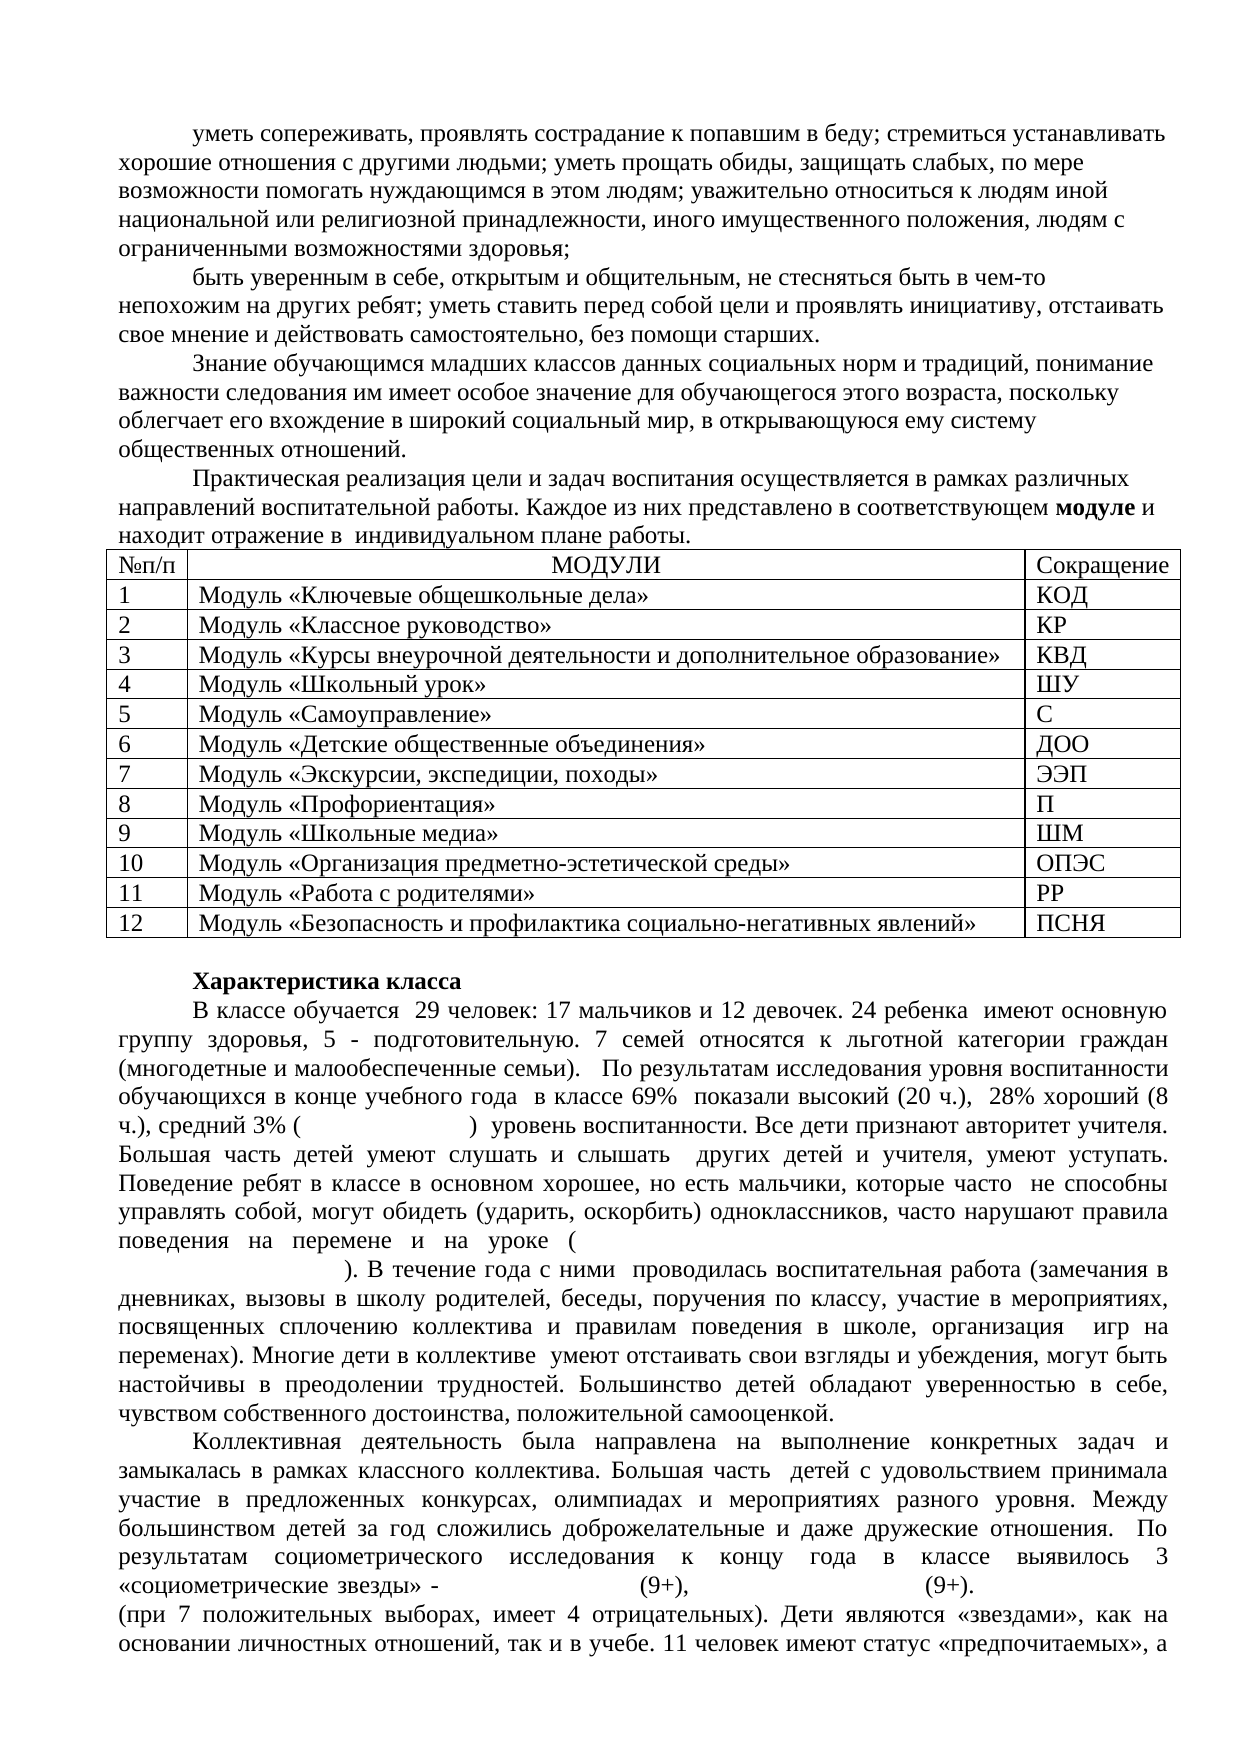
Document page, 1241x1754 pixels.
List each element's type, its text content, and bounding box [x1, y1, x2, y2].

text Практическая реализация цели и задач воспитания осуществляется в рамках различных направлений воспитательной работы. Каждое из них представлено в соответствующем модуле и находит отражение в индивидуальном плане работы. [118, 463, 1169, 549]
table_cell 8 [107, 789, 187, 817]
table_cell 2 [107, 610, 187, 639]
table_cell Модуль «Экскурсии, экспедиции, походы» [188, 759, 1024, 788]
table_cell Модуль «Организация предметно-эстетической среды» [188, 848, 1024, 877]
table_cell КОД [1026, 580, 1180, 609]
table_cell Модуль «Профориентация» [188, 789, 1024, 817]
table_cell С [1026, 699, 1180, 728]
table_header МОДУЛИ [188, 550, 1024, 579]
table_cell ШМ [1026, 819, 1180, 847]
table_cell 12 [107, 908, 187, 937]
table_cell 10 [107, 848, 187, 877]
table_cell КР [1026, 610, 1180, 639]
text Характеристика класса [118, 966, 1169, 995]
table_cell КВД [1026, 640, 1180, 668]
table_cell Модуль «Классное руководство» [188, 610, 1024, 639]
table_cell 5 [107, 699, 187, 728]
text Знание обучающимся младших классов данных социальных норм и традиций, понимание важности следования им имеет особое значение для обучающегося этого возраста, поскольку облегчает его вхождение в широкий социальный мир, в открывающуюся ему систему общественных отношений. [118, 348, 1169, 463]
table_cell 9 [107, 819, 187, 847]
table_cell ЭЭП [1026, 759, 1180, 788]
table_cell 11 [107, 878, 187, 907]
table_cell Модуль «Школьный урок» [188, 670, 1024, 698]
table_cell ШУ [1026, 670, 1180, 698]
table_header Сокращение [1026, 550, 1180, 579]
text быть уверенным в себе, открытым и общительным, не стесняться быть в чем-то непохожим на других ребят; уметь ставить перед собой цели и проявлять инициативу, отстаивать свое мнение и действовать самостоятельно, без помощи старших. [118, 262, 1169, 348]
table_cell Модуль «Курсы внеурочной деятельности и дополнительное образование» [188, 640, 1024, 668]
table_cell Модуль «Безопасность и профилактика социально-негативных явлений» [188, 908, 1024, 937]
table_cell 1 [107, 580, 187, 609]
table_cell 3 [107, 640, 187, 668]
table_cell ОПЭС [1026, 848, 1180, 877]
table_cell Модуль «Работа с родителями» [188, 878, 1024, 907]
table_cell Модуль «Ключевые общешкольные дела» [188, 580, 1024, 609]
table_cell РР [1026, 878, 1180, 907]
table_cell 4 [107, 670, 187, 698]
table_header №п/п [107, 550, 187, 579]
table_cell ПСНЯ [1026, 908, 1180, 937]
text В классе обучается 29 человек: 17 мальчиков и 12 девочек. 24 ребенка имеют основную группу здоровья, 5 - подготовительную. 7 семей относятся к льготной категории граждан (многодетные и малообеспеченные семьи). По результатам исследования уровня воспитанности обучающихся в конце учебного года в классе 69% показали высокий (20 ч.), 28% хороший (8 ч.), средний 3% (Раскостов Илья) уровень воспитанности. Все дети признают авторитет учителя. Большая часть детей умеют слушать и слышать других детей и учителя, умеют уступать. Поведение ребят в классе в основном хорошее, но есть мальчики, которые часто не способны управлять собой, могут обидеть (ударить, оскорбить) одноклассников, часто нарушают правила поведения на перемене и на уроке (Раскостов Илья, Валов Владислав, Бугаёв Артур, Куликовских Степан). В течение года с ними проводилась воспитательная работа (замечания в дневниках, вызовы в школу родителей, беседы, поручения по классу, участие в мероприятиях, посвященных сплочению коллектива и правилам поведения в школе, организация игр на переменах). Многие дети в коллективе умеют отстаивать свои взгляды и убеждения, могут быть настойчивы в преодолении трудностей. Большинство детей обладают уверенностью в себе, чувством собственного достоинства, положительной самооценкой. [118, 995, 1169, 1426]
table_cell Модуль «Школьные медиа» [188, 819, 1024, 847]
table_cell П [1026, 789, 1180, 817]
table_cell Модуль «Самоуправление» [188, 699, 1024, 728]
text уметь сопереживать, проявлять сострадание к попавшим в беду; стремиться устанавливать хорошие отношения с другими людьми; уметь прощать обиды, защищать слабых, по мере возможности помогать нуждающимся в этом людям; уважительно относиться к людям иной национальной или религиозной принадлежности, иного имущественного положения, людям с ограниченными возможностями здоровья; [118, 118, 1169, 262]
table_cell 7 [107, 759, 187, 788]
table_cell Модуль «Детские общественные объединения» [188, 729, 1024, 758]
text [118, 1426, 1169, 1656]
table_cell ДОО [1026, 729, 1180, 758]
table_cell 6 [107, 729, 187, 758]
